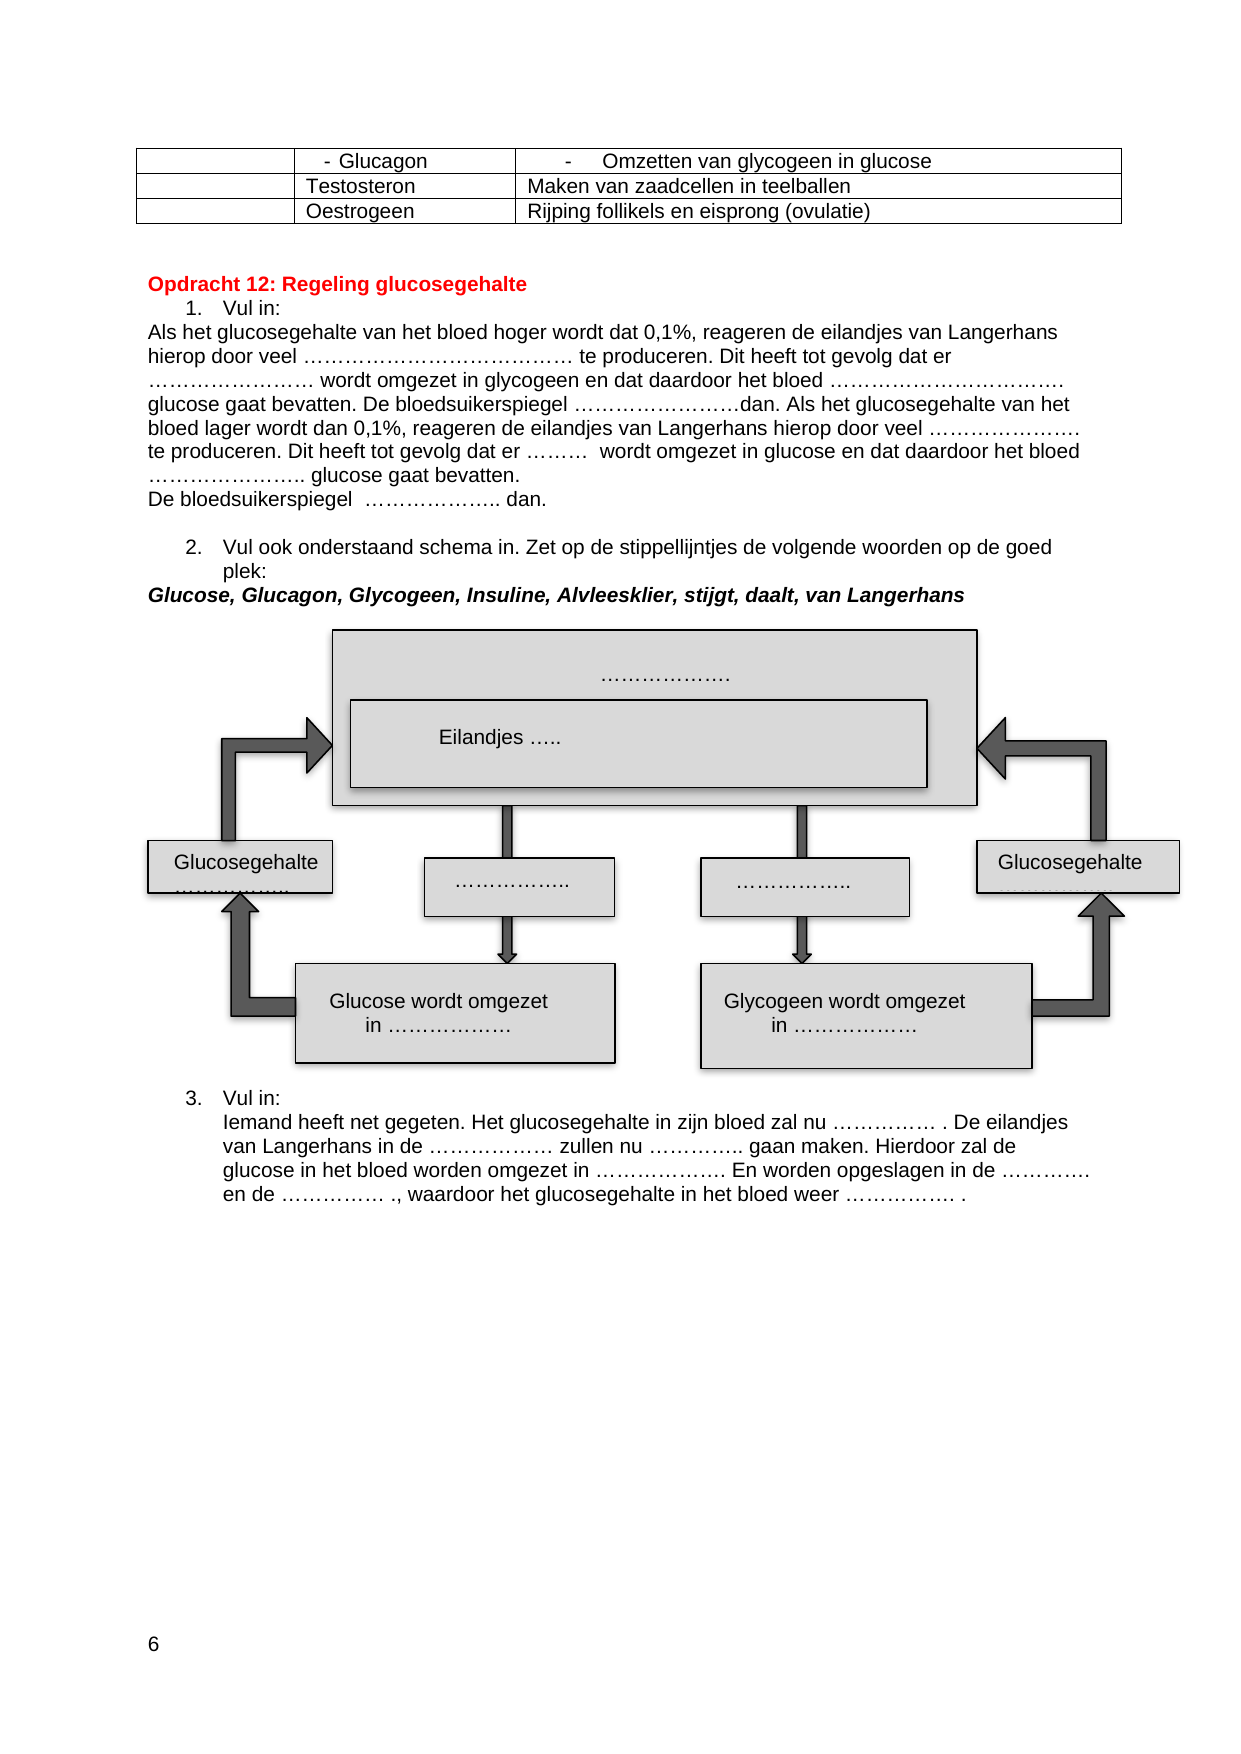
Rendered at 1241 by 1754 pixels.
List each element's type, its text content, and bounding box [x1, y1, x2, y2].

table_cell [516, 149, 1121, 173]
table_cell [137, 199, 294, 223]
list Vul ook onderstaand schema in. Zet op de stippellijntjes de volgende woorden op de goed plek: [185, 535, 1093, 583]
table_cell Oestrogeen [295, 199, 515, 223]
table_cell Rijping follikels en eisprong (ovulatie) [516, 199, 1121, 223]
text Glucose, Glucagon, Glycogeen, Insuline, Alvleesklier, stijgt, daalt, van Langerhans [148, 583, 1093, 607]
table_cell [137, 174, 294, 198]
table_cell Testosteron [295, 174, 515, 198]
table_cell Maken van zaadcellen in teelballen [516, 174, 1121, 198]
table_cell Insuline Glucagon [295, 149, 515, 173]
list Vul in: [185, 296, 1093, 319]
text Als het glucosegehalte van het bloed hoger wordt dat 0,1%, reageren de eilandjes van Langerhans hierop door veel ………………………………… te produceren. Dit heeft tot gevolg dat er …………………… wordt omgezet in glycogeen en dat daardoor het bloed ……………………………. glucose gaat bevatten. De bloedsuikerspiegel ……………………dan. Als het glucosegehalte van het bloed lager wordt dan 0,1%, reageren de eilandjes van Langerhans hierop door veel …………………. te produceren. Dit heeft tot gevolg dat er ……… wordt omgezet in glucose en dat daardoor het bloed ………………….. glucose gaat bevatten. De bloedsuikerspiegel ……………….. dan. [148, 319, 1093, 511]
table_cell [137, 149, 294, 173]
list Vul in: Iemand heeft net gegeten. Het glucosegehalte in zijn bloed zal nu …………… . De eilandjes van Langerhans in de ……………… zullen nu ………….. gaan maken. Hierdoor zal de glucose in het bloed worden omgezet in ………………. En worden opgeslagen in de …………. en de …………… ., waardoor het glucosegehalte in het bloed weer ……………. . [185, 1086, 1093, 1206]
text Opdracht 12: Regeling glucosegehalte [148, 272, 1093, 296]
